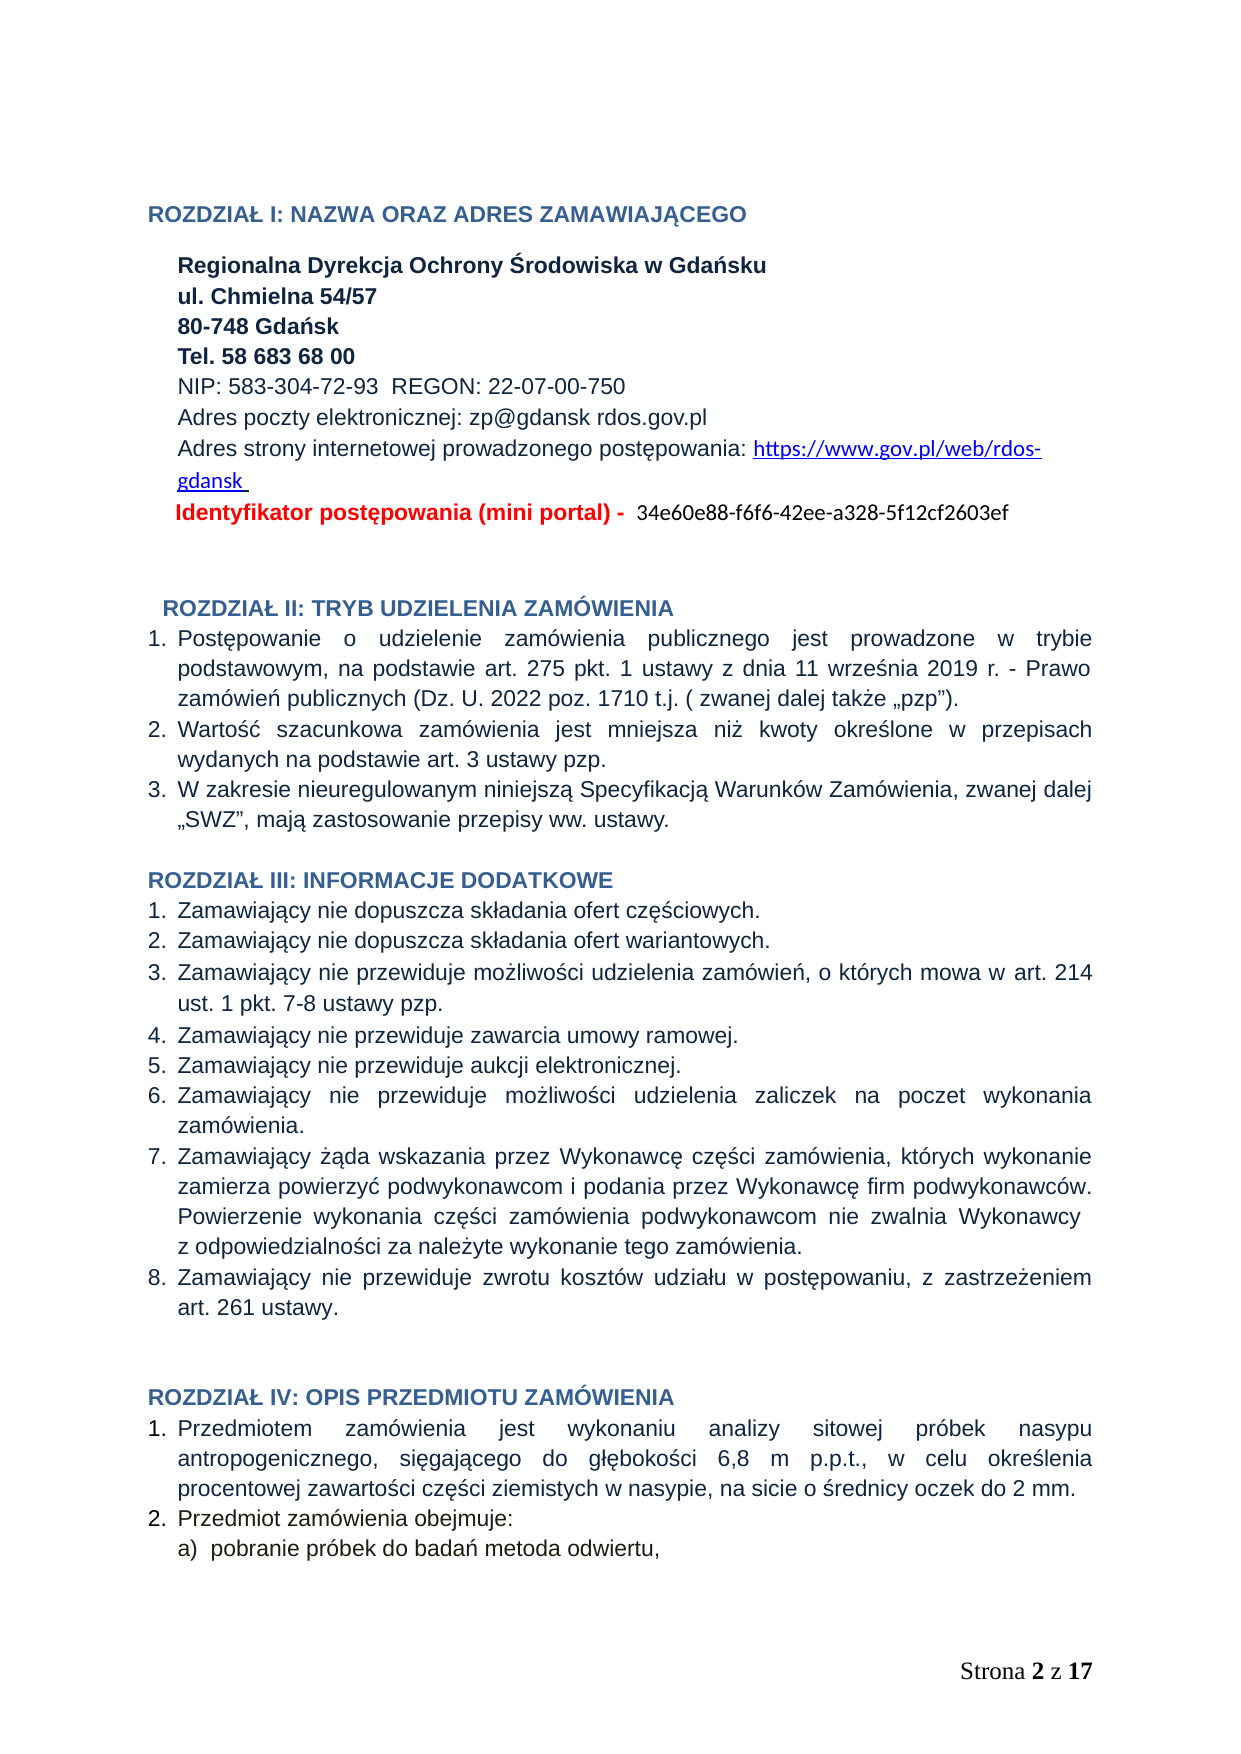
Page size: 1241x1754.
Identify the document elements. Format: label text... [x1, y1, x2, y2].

list W zakresie nieuregulowanym niniejszą Specyfikacją Warunków Zamówienia, zwanej dalej „SWZ”, mają zastosowanie przepisy ww. ustawy. [148, 776, 1093, 832]
text ROZDZIAŁ IV: OPIS PRZEDMIOTU ZAMÓWIENIA [148, 1384, 1093, 1411]
list Postępowanie o udzielenie zamówienia publicznego jest prowadzone w trybie podstawowym, na podstawie art. 275 pkt. 1 ustawy z dnia 11 września 2019 r. - Prawo zamówień publicznych (Dz. U. 2022 poz. 1710 t.j. ( zwanej dalej także „pzp”). [148, 625, 1093, 712]
list Zamawiający nie przewiduje możliwości udzielenia zamówień, o których mowa w art. 214 ust. 1 pkt. 7-8 ustawy pzp. [148, 959, 1093, 1016]
list Zamawiający nie przewiduje możliwości udzielenia zaliczek na poczet wykonania zamówienia. [148, 1082, 1093, 1139]
list Zamawiający nie dopuszcza składania ofert częściowych. [148, 897, 1093, 923]
text a) pobranie próbek do badań metoda odwiertu, [177, 1535, 1093, 1562]
text ROZDZIAŁ III: INFORMACJE DODATKOWE [148, 867, 1093, 893]
list Przedmiot zamówienia obejmuje: [148, 1505, 1093, 1531]
text Identyfikator postępowania (mini portal) - 34e60e88-f6f6-42ee-a328-5f12cf2603ef [162, 498, 1093, 526]
list Wartość szacunkowa zamówienia jest mniejsza niż kwoty określone w przepisach wydanych na podstawie art. 3 ustawy pzp. [148, 716, 1093, 772]
text Regionalna Dyrekcja Ochrony Środowiska w Gdańsku [177, 252, 1093, 279]
list Zamawiający nie dopuszcza składania ofert wariantowych. [148, 927, 1093, 953]
list Zamawiający nie przewiduje zawarcia umowy ramowej. [148, 1022, 1093, 1048]
text Adres strony internetowej prowadzonego postępowania: https://www.gov.pl/web/rdos-gdansk [177, 434, 1093, 494]
text Tel. 58 683 68 00 [177, 343, 1093, 369]
text 80-748 Gdańsk [177, 313, 1093, 339]
text Adres poczty elektronicznej: zp@gdansk rdos.gov.pl [177, 403, 1093, 430]
list Przedmiotem zamówienia jest wykonaniu analizy sitowej próbek nasypu antropogenicznego, sięgającego do głębokości 6,8 m p.p.t., w celu określenia procentowej zawartości części ziemistych w nasypie, na sicie o średnicy oczek do 2 mm. [148, 1414, 1093, 1501]
list Zamawiający żąda wskazania przez Wykonawcę części zamówienia, których wykonanie zamierza powierzyć podwykonawcom i podania przez Wykonawcę firm podwykonawców. Powierzenie wykonania części zamówienia podwykonawcom nie zwalnia Wykonawcy z odpowiedzialności za należyte wykonanie tego zamówienia. [148, 1143, 1093, 1259]
text NIP: 583-304-72-93 REGON: 22-07-00-750 [177, 373, 1093, 400]
list Zamawiający nie przewiduje zwrotu kosztów udziału w postępowaniu, z zastrzeżeniem art. 261 ustawy. [148, 1263, 1093, 1320]
text ROZDZIAŁ I: NAZWA ORAZ ADRES ZAMAWIAJĄCEGO [148, 201, 1093, 228]
list Zamawiający nie przewiduje aukcji elektronicznej. [148, 1052, 1093, 1078]
text ul. Chmielna 54/57 [177, 283, 1093, 309]
text ROZDZIAŁ II: TRYB UDZIELENIA ZAMÓWIENIA [162, 595, 1093, 621]
